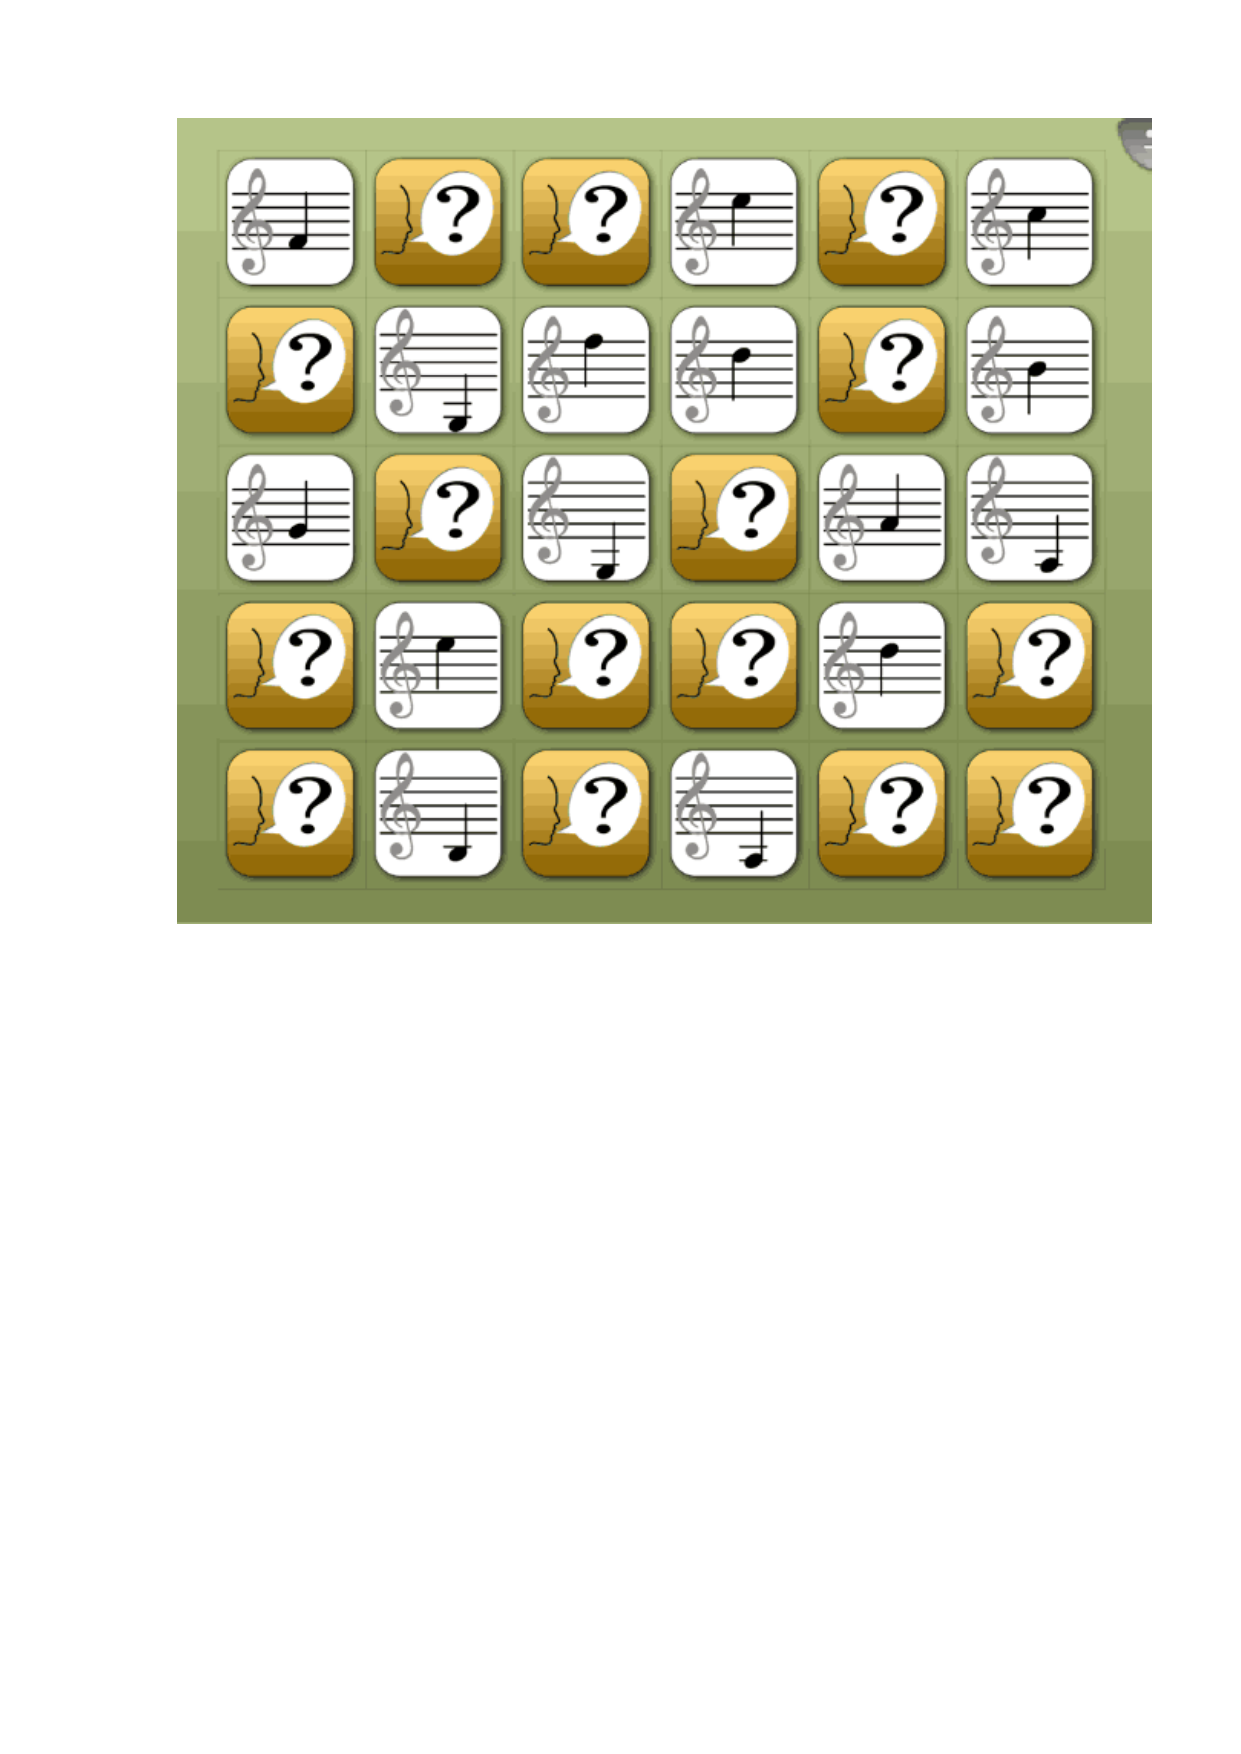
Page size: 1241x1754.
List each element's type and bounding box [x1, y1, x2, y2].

picture [177, 118, 1152, 924]
